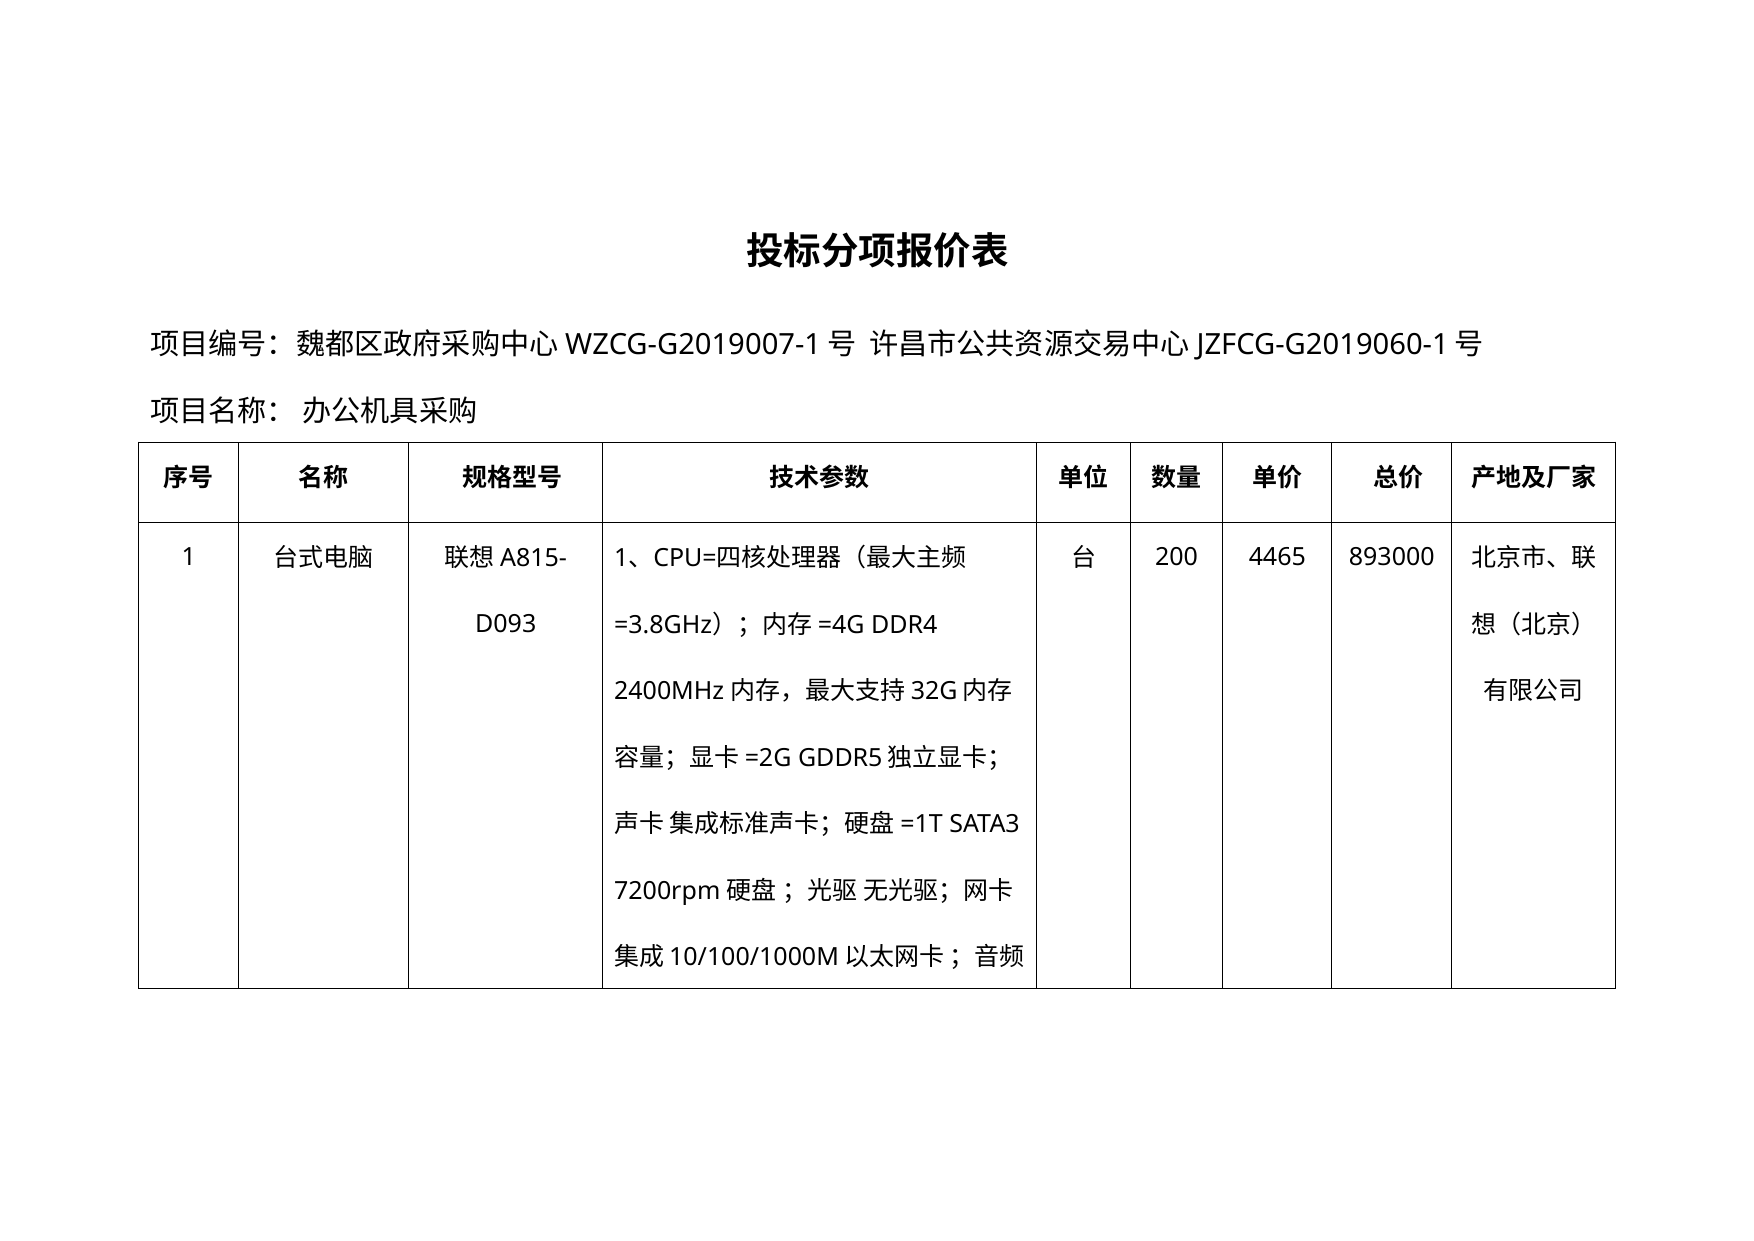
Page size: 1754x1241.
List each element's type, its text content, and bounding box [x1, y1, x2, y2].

table_header 技术参数 [603, 443, 1036, 522]
table_header 数量 [1131, 443, 1222, 522]
table_cell 1 [139, 523, 238, 988]
table_header 产地及厂家 [1452, 443, 1615, 522]
table_cell 200 [1131, 523, 1222, 988]
table_header 总价 [1332, 443, 1451, 522]
table_header 序号 [139, 443, 238, 522]
table_cell 台 [1037, 523, 1130, 988]
text 项目名称： 办公机具采购 [150, 375, 1604, 442]
table_cell 联想 A815-D093 [409, 523, 602, 988]
table_header 单位 [1037, 443, 1130, 522]
table_header 规格型号 [409, 443, 602, 522]
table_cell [603, 523, 1036, 988]
subtitle 投标分项报价表 [150, 215, 1604, 282]
table_header 单价 [1223, 443, 1331, 522]
table_cell 台式电脑 [239, 523, 408, 988]
table_cell 北京市、联想（北京）有限公司 [1452, 523, 1615, 988]
text 项目编号：魏都区政府采购中心 WZCG-G2019007-1号 许昌市公共资源交易中心 JZFCG-G2019060-1号 [150, 309, 1604, 375]
table_cell 893000 [1332, 523, 1451, 988]
table_cell 4465 [1223, 523, 1331, 988]
table_header 名称 [239, 443, 408, 522]
